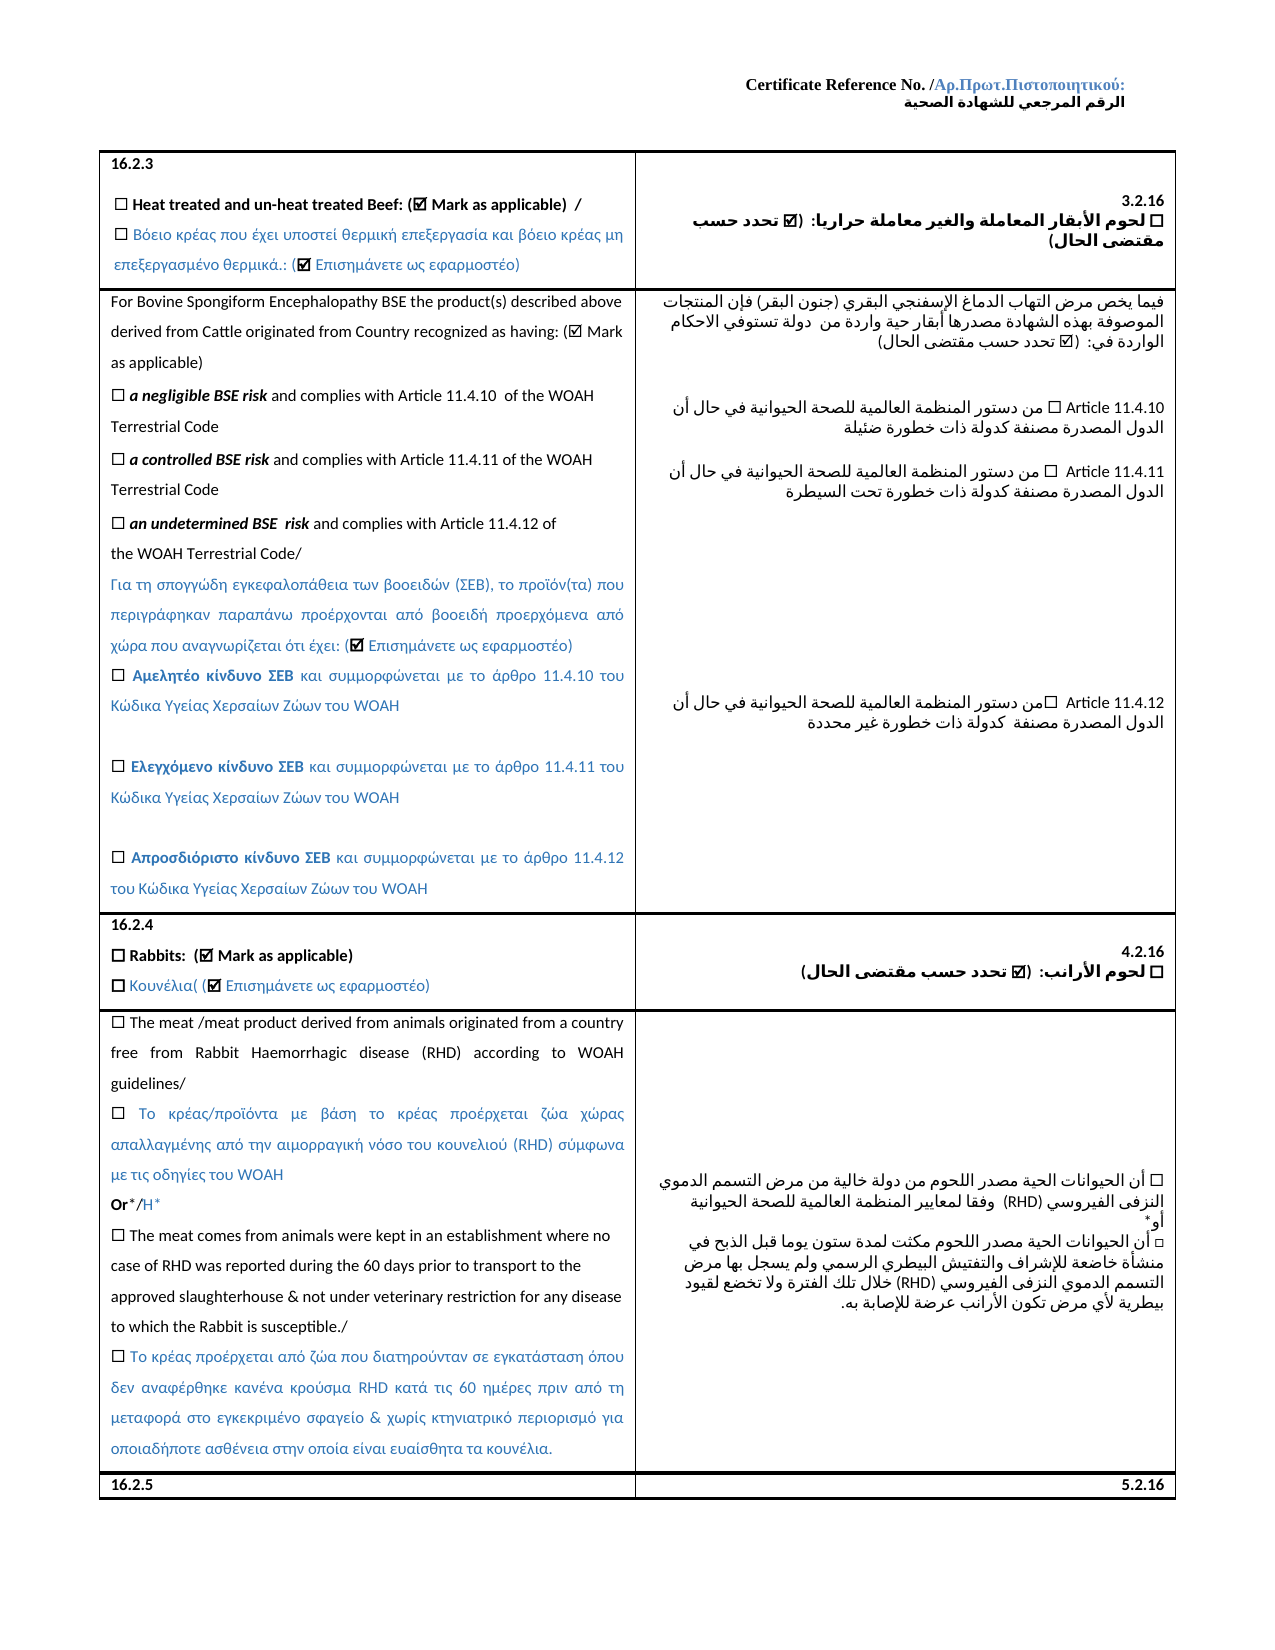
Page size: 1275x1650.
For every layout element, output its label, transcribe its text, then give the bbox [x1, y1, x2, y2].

table_cell 4.2.16 لحوم الأرانب: ( تحدد حسب مقتضى الحال) [636, 915, 1175, 1009]
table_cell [100, 1475, 635, 1497]
table_cell Article 11.4.10 من دستور المنظمة العالمية للصحة الحيوانية في حال أن الدول المصدرة مصنفة كدولة ذات خطورة ضئيلة [636, 385, 1175, 449]
table_cell an undetermined BSE risk and complies with Article 11.4.12 of the WOAH Terrestrial Code/ Για τη σπογγώδη εγκεφαλοπάθεια των βοοειδών (ΣΕΒ), το προϊόν(τα) που περιγράφηκαν παραπάνω προέρχονται από βοοειδή προερχόμενα από χώρα που αναγνωρίζεται ότι έχει: ( Επισημάνετε ως εφαρμοστέο) Αμελητέο κίνδυνο ΣΕΒ και συμμορφώνεται με το άρθρο 11.4.10 του Κώδικα Υγείας Χερσαίων Ζώων του WOAH Ελεγχόμενο κίνδυνο ΣΕΒ και συμμορφώνεται με το άρθρο 11.4.11 του Κώδικα Υγείας Χερσαίων Ζώων του WOAH Απροσδιόριστο κίνδυνο ΣΕΒ και συμμορφώνεται με το άρθρο 11.4.12 του Κώδικα Υγείας Χερσαίων Ζώων του WOAH [100, 513, 635, 912]
table_cell أن الحيوانات الحية مصدر اللحوم من دولة خالية من مرض التسمم الدموي النزفى الفيروسي (RHD) وفقا لمعايير المنظمة العالمية للصحة الحيوانية أو* □ أن الحيوانات الحية مصدر اللحوم مكثت لمدة ستون يوما قبل الذبح في منشأة خاضعة للإشراف والتفتيش البيطري الرسمي ولم يسجل بها مرض التسمم الدموي النزفى الفيروسي (RHD) خلال تلك الفترة ولا تخضع لقيود بيطرية لأي مرض تكون الأرانب عرضة للإصابة به. [636, 1012, 1175, 1471]
table_cell For Bovine Spongiform Encephalopathy BSE the product(s) described above derived from Cattle originated from Country recognized as having: ( Mark as applicable) [100, 291, 635, 385]
table_cell 3.2.16 لحوم الأبقار المعاملة والغير معاملة حراريا: ( تحدد حسب مقتضى الحال) [636, 153, 1175, 288]
table_cell 16.2.3 Heat treated and un-heat treated Beef: ( Mark as applicable) / Βόειο κρέας που έχει υποστεί θερμική επεξεργασία και βόειο κρέας μη επεξεργασμένο θερμικά.: ( Επισημάνετε ως εφαρμοστέο) [100, 153, 635, 288]
table_cell The meat /meat product derived from animals originated from a country free from Rabbit Haemorrhagic disease (RHD) according to WOAH guidelines/ Το κρέας/προϊόντα με βάση το κρέας προέρχεται ζώα χώρας απαλλαγμένης από την αιμορραγική νόσο του κουνελιού (RHD) σύμφωνα με τις οδηγίες του WOAH Or*/Ή* The meat comes from animals were kept in an establishment where no case of RHD was reported during the 60 days prior to transport to the approved slaughterhouse & not under veterinary restriction for any disease to which the Rabbit is susceptible./ Το κρέας προέρχεται από ζώα που διατηρούνταν σε εγκατάσταση όπου δεν αναφέρθηκε κανένα κρούσμα RHD κατά τις 60 ημέρες πριν από τη μεταφορά στο εγκεκριμένο σφαγείο & χωρίς κτηνιατρικό περιορισμό για οποιαδήποτε ασθένεια στην οποία είναι ευαίσθητα τα κουνέλια. [100, 1012, 635, 1471]
table_cell a controlled BSE risk and complies with Article 11.4.11 of the WOAH Terrestrial Code [100, 449, 635, 513]
table_cell Article 11.4.12من دستور المنظمة العالمية للصحة الحيوانية في حال أن الدول المصدرة مصنفة كدولة ذات خطورة غير محددة [636, 513, 1175, 912]
table_cell Article 11.4.11 من دستور المنظمة العالمية للصحة الحيوانية في حال أن الدول المصدرة مصنفة كدولة ذات خطورة تحت السيطرة [636, 449, 1175, 513]
table_cell فيما يخص مرض التهاب الدماغ الإسفنجي البقري (جنون البقر) فإن المنتجات الموصوفة بهذه الشهادة مصدرها أبقار حية واردة من دولة تستوفي الاحكام الواردة في: ( تحدد حسب مقتضى الحال) [636, 291, 1175, 385]
table_cell a negligible BSE risk and complies with Article 11.4.10 of the WOAH Terrestrial Code [100, 385, 635, 449]
table_cell 16.2.4 Rabbits: ( Mark as applicable) Κουνέλια( ( Επισημάνετε ως εφαρμοστέο) [100, 915, 635, 1009]
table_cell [636, 1475, 1175, 1497]
